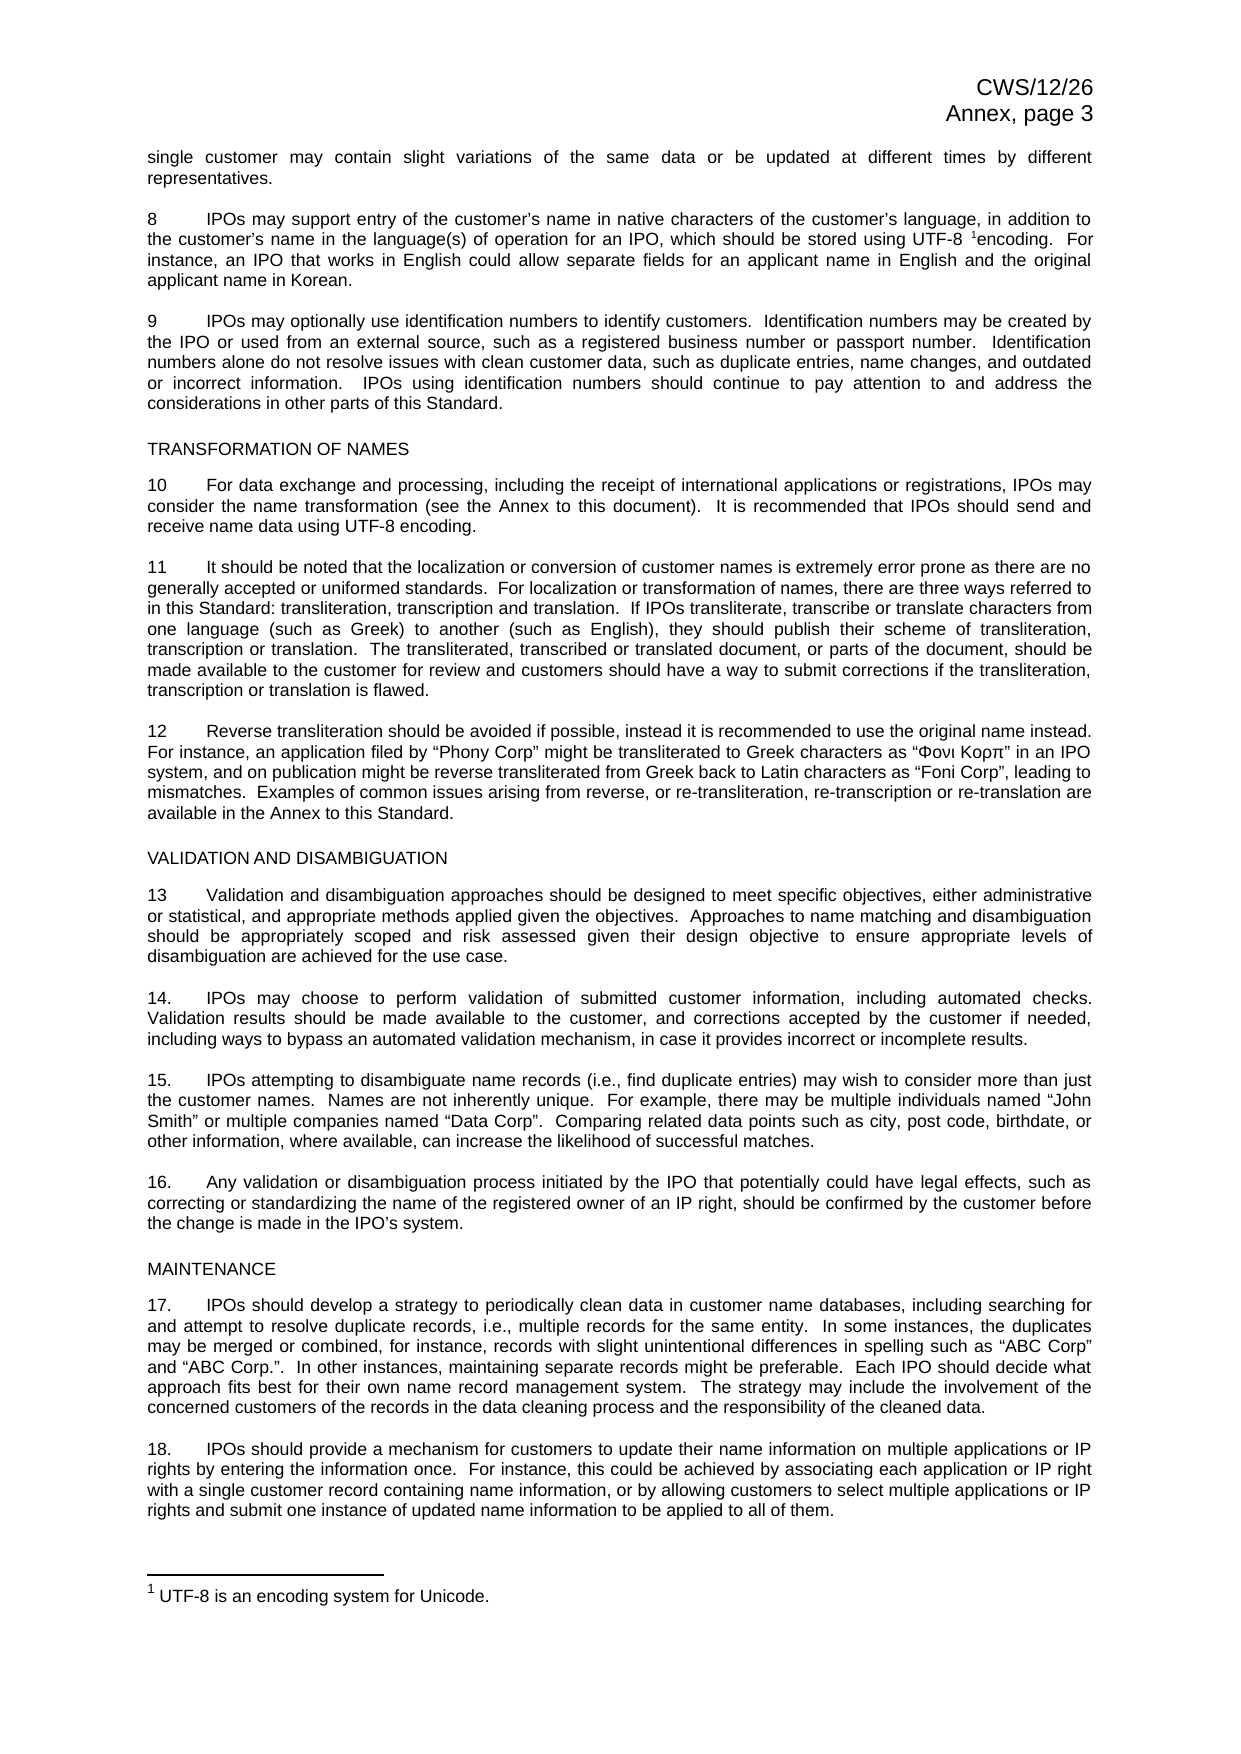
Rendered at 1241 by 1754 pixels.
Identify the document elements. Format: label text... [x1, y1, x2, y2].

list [147, 147, 1093, 188]
list 17. IPOs should develop a strategy to periodically clean data in customer name databases, including searching for and attempt to resolve duplicate records, i.e., multiple records for the same entity. In some instances, the duplicates may be merged or combined, for instance, records with slight unintentional differences in spelling such as “ABC Corp” and “ABC Corp.”. In other instances, maintaining separate records might be preferable. Each IPO should decide what approach fits best for their own name record management system. The strategy may include the involvement of the concerned customers of the records in the data cleaning process and the responsibility of the cleaned data. [147, 1295, 1093, 1418]
subtitle MAINTENANCE [147, 1258, 1093, 1279]
list IPOs may support entry of the customer’s name in native characters of the customer’s language, in addition to the customer’s name in the language(s) of operation for an IPO, which should be stored using UTF-8 encoding. For instance, an IPO that works in English could allow separate fields for an applicant name in English and the original applicant name in Korean. [147, 209, 1093, 290]
list It should be noted that the localization or conversion of customer names is extremely error prone as there are no generally accepted or uniformed standards. For localization or transformation of names, there are three ways referred to in this Standard: transliteration, transcription and translation. If IPOs transliterate, transcribe or translate characters from one language (such as Greek) to another (such as English), they should publish their scheme of transliteration, transcription or translation. The transliterated, transcribed or translated document, or parts of the document, should be made available to the customer for review and customers should have a way to submit corrections if the transliteration, transcription or translation is flawed. [147, 557, 1093, 700]
list 16. Any validation or disambiguation process initiated by the IPO that potentially could have legal effects, such as correcting or standardizing the name of the registered owner of an IP right, should be confirmed by the customer before the change is made in the IPO’s system. [147, 1172, 1093, 1233]
list 18. IPOs should provide a mechanism for customers to update their name information on multiple applications or IP rights by entering the information once. For instance, this could be achieved by associating each application or IP right with a single customer record containing name information, or by allowing customers to select multiple applications or IP rights and submit one instance of updated name information to be applied to all of them. [147, 1438, 1093, 1520]
list For data exchange and processing, including the receipt of international applications or registrations, IPOs may consider the name transformation (see the Annex to this document). It is recommended that IPOs should send and receive name data using UTF-8 encoding. [147, 475, 1093, 536]
subtitle TRANSFORMATION OF NAMES [147, 438, 1093, 459]
list Reverse transliteration should be avoided if possible, instead it is recommended to use the original name instead. For instance, an application filed by “Phony Corp” might be transliterated to Greek characters as “Φονι Κορπ” in an IPO system, and on publication might be reverse transliterated from Greek back to Latin characters as “Foni Corp”, leading to mismatches. Examples of common issues arising from reverse, or re-transliteration, re-transcription or re-translation are available in the Annex to this Standard. [147, 721, 1093, 823]
list 15. IPOs attempting to disambiguate name records (i.e., find duplicate entries) may wish to consider more than just the customer names. Names are not inherently unique. For example, there may be multiple individuals named “John Smith” or multiple companies named “Data Corp”. Comparing related data points such as city, post code, birthdate, or other information, where available, can increase the likelihood of successful matches. [147, 1069, 1093, 1151]
subtitle VALIDATION AND DISAMBIGUATION [147, 848, 1093, 868]
list IPOs may optionally use identification numbers to identify customers. Identification numbers may be created by the IPO or used from an external source, such as a registered business number or passport number. Identification numbers alone do not resolve issues with clean customer data, such as duplicate entries, name changes, and outdated or incorrect information. IPOs using identification numbers should continue to pay attention to and address the considerations in other parts of this Standard. [147, 311, 1093, 413]
list 14. IPOs may choose to perform validation of submitted customer information, including automated checks. Validation results should be made available to the customer, and corrections accepted by the customer if needed, including ways to bypass an automated validation mechanism, in case it provides incorrect or incomplete results. [147, 987, 1093, 1049]
list Validation and disambiguation approaches should be designed to meet specific objectives, either administrative or statistical, and appropriate methods applied given the objectives. Approaches to name matching and disambiguation should be appropriately scoped and risk assessed given their design objective to ensure appropriate levels of disambiguation are achieved for the use case. [147, 885, 1093, 967]
